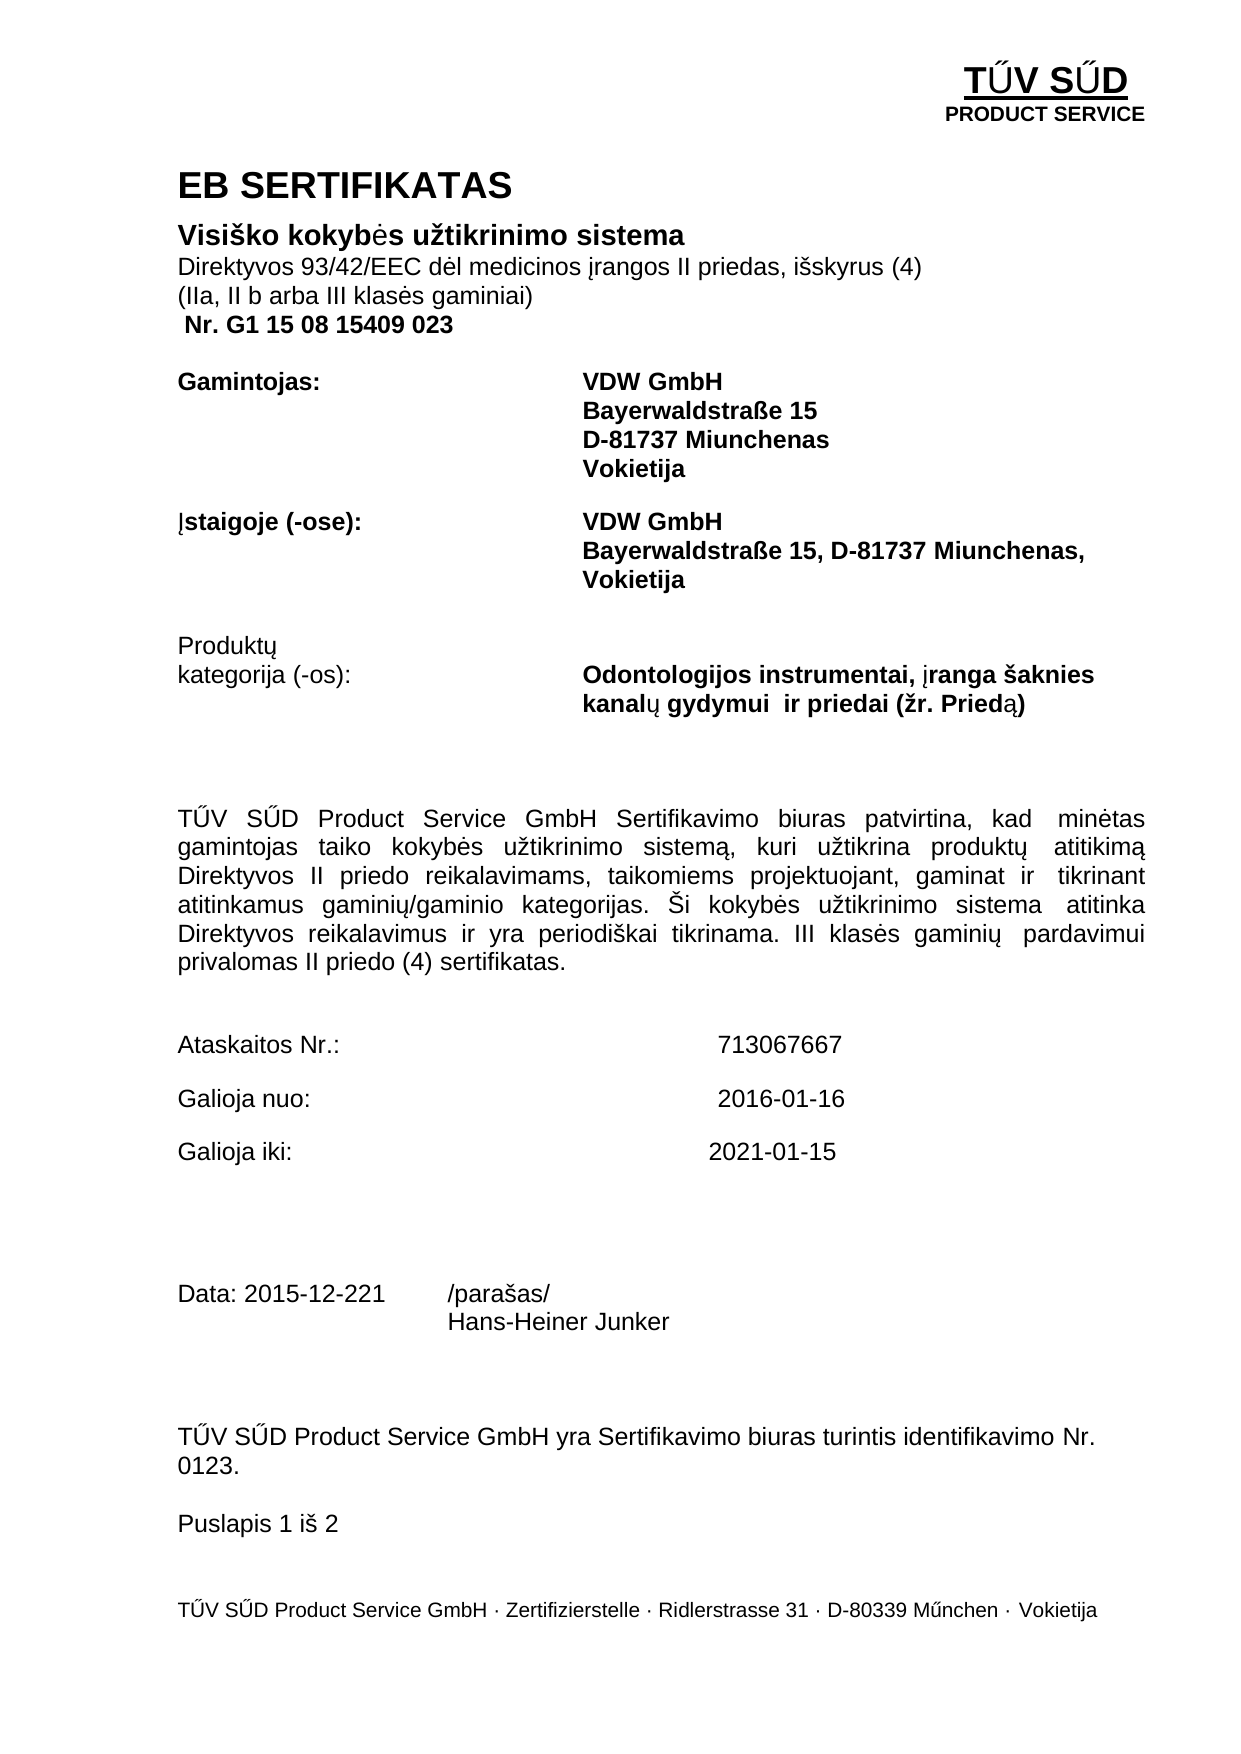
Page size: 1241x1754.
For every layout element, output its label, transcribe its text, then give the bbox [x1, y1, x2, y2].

text Bayerwaldstraße 15, D-81737 Miunchenas, Vokietija [582, 536, 1087, 593]
text Gamintojas: VDW GmbH Bayerwaldstraße 15 D-81737 Miunchenas Vokietija [177, 367, 831, 482]
text Visiško kokybės užtikrinimo sistema [177, 219, 923, 252]
text Puslapis 1 iš 2 [177, 1509, 923, 1537]
text Galioja nuo: 2016-01-16 [177, 1083, 1157, 1112]
text Galioja iki: 2021-01-15 [177, 1137, 1157, 1166]
text Direktyvos 93/42/EEC dėl medicinos įrangos II priedas, išskyrus (4) (IIa, II b arba III klasės gaminiai) [177, 252, 923, 310]
text Įstaigoje (-ose): VDW GmbH [177, 507, 923, 536]
text Data: 2015-12-221 /parašas/ [177, 1279, 923, 1307]
text TŰV SŰD Product Service GmbH Sertifikavimo biuras patvirtina, kad minėtas gamintojas taiko kokybės užtikrinimo sistemą, kuri užtikrina produktų atitikimą Direktyvos II priedo reikalavimams, taikomiems projektuojant, gaminat ir tikrinant atitinkamus gaminių/gaminio kategorijas. Ši kokybės užtikrinimo sistema atitinka Direktyvos reikalavimus ir yra periodiškai tikrinama. III klasės gaminių pardavimui privalomas II priedo (4) sertifikatas. [177, 803, 1145, 976]
text kategorija (-os): Odontologijos instrumentai, įranga šaknies kanalų gydymui ir priedai (žr. Priedą) [177, 660, 1097, 717]
text TŰV SŰD Product Service GmbH yra Sertifikavimo biuras turintis identifikavimo Nr. 0123. [177, 1422, 1154, 1480]
text EB SERTIFIKATAS [177, 163, 923, 206]
subtitle Nr. G1 15 08 15409 023 [184, 310, 923, 338]
text Produktų [177, 631, 923, 660]
text Hans-Heiner Junker [447, 1307, 923, 1336]
text PRODUCT SERVICE [167, 102, 1145, 126]
text TŰV SŰD [167, 58, 1128, 101]
text Ataskaitos Nr.: 713067667 [177, 1030, 923, 1058]
